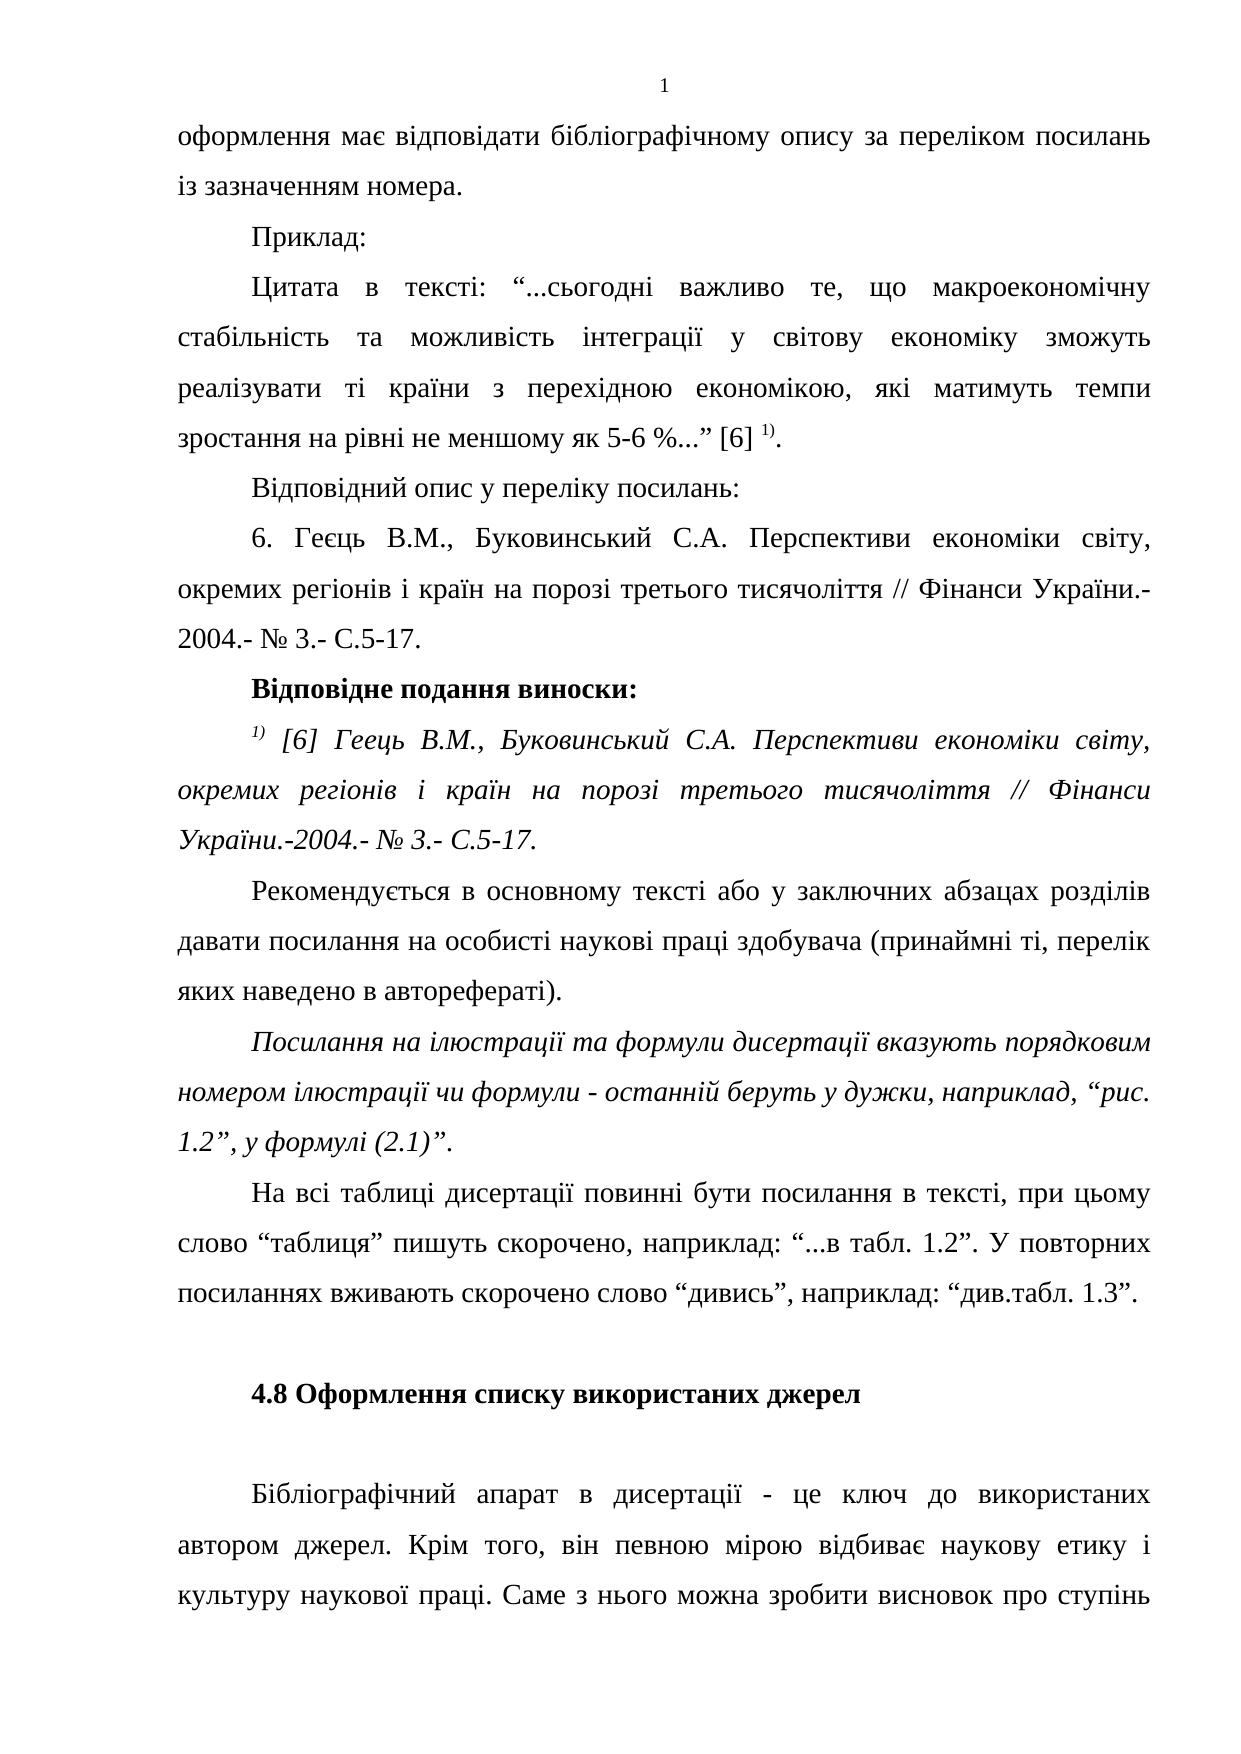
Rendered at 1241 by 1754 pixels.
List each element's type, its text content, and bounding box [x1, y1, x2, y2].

text 6. Геєць В.М., Буковинський С.А. Перспективи економіки світу, окремих регіонів і країн на порозі третього тисячоліття // Фінанси України.-2004.- № 3.- С.5-17. [177, 521, 1152, 655]
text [177, 1477, 1152, 1611]
text Цитата в тексті: “...сьогодні важливо те, що макроекономічну стабільність та можливість інтеграції у світову економіку зможуть реалізувати ті країни з перехідною економікою, які матимуть темпи зростання на рівні не меншому як 5-6 %...” [6] 1). [177, 269, 1152, 453]
text 1) [6] Геець В.М., Буковинський С.А. Перспективи економіки світу, окремих регіонів і країн на порозі третього тисячоліття // Фінанси України.-2004.- № 3.- С.5-17. [177, 722, 1152, 856]
text Рекомендується в основному тексті або у заключних абзацах розділів давати посилання на особисті наукові праці здобувача (принаймні ті, перелік яких наведено в авторефераті). [177, 873, 1152, 1007]
text Посилання на ілюстрації та формули дисертації вказують порядковим номером ілюстрації чи формули - останній беруть у дужки, наприклад, “рис. , у формулі (2.1)”. [177, 1024, 1152, 1158]
text На всі таблиці дисертації повинні бути посилання в тексті, при цьому слово “таблиця” пишуть скорочено, наприклад: “...в табл. . У повторних посиланнях вживають скорочено слово “дивись”, наприклад: “див.табл. . [177, 1175, 1152, 1309]
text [177, 118, 1152, 202]
text Відповідний опис у переліку посилань: [177, 470, 1152, 504]
text Відповідне подання виноски: [177, 672, 1152, 705]
subtitle 4.8 Оформлення списку використаних джерел [177, 1376, 1152, 1409]
text Приклад: [177, 219, 1152, 252]
